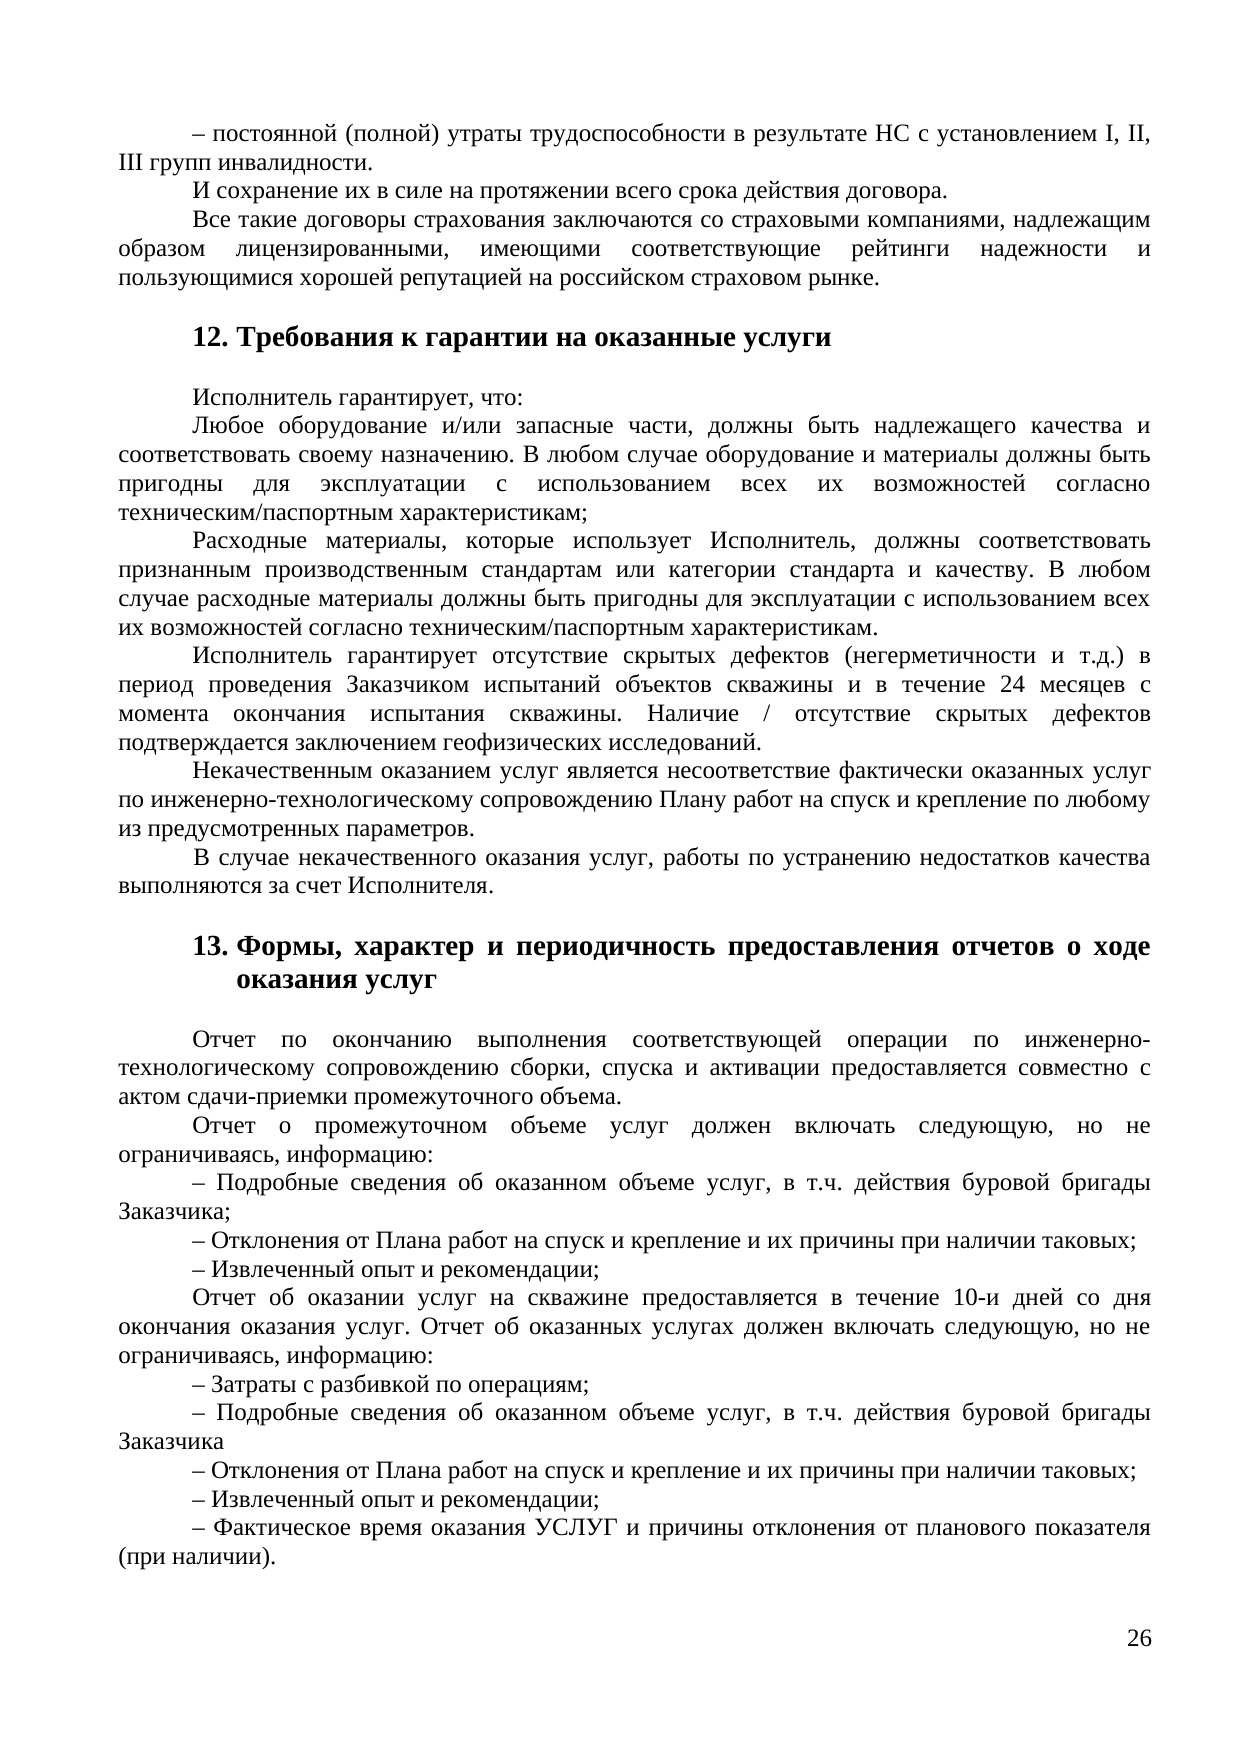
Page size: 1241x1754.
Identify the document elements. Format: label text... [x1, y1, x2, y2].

list – Фактическое время оказания УСЛУГ и причины отклонения от планового показателя (при наличии). [118, 1512, 1152, 1570]
list – Подробные сведения об оказанном объеме услуг, в т.ч. действия буровой бригады Заказчика; [118, 1167, 1152, 1225]
list В случае некачественного оказания услуг, работы по устранению недостатков качества выполняются за счет Исполнителя. [118, 842, 1152, 899]
text Исполнитель гарантирует, что: [118, 382, 1152, 410]
list – Затраты с разбивкой по операциям; [118, 1369, 1152, 1397]
subtitle Формы, характер и периодичность предоставления отчетов о ходе оказания услуг [192, 928, 1152, 995]
text Некачественным оказанием услуг является несоответствие фактически оказанных услуг по инженерно-технологическому сопровождению Плану работ на спуск и крепление по любому из предусмотренных параметров. [118, 755, 1152, 842]
list – Отклонения от Плана работ на спуск и крепление и их причины при наличии таковых; [118, 1455, 1152, 1484]
text – Извлеченный опыт и рекомендации; [118, 1484, 1152, 1512]
subtitle Требования к гарантии на оказанные услуги [192, 319, 1152, 353]
text Отчет по окончанию выполнения соответствующей операции по инженерно-технологическому сопровождению сборки, спуска и активации предоставляется совместно с актом сдачи-приемки промежуточного объема. [118, 1024, 1152, 1110]
text – постоянной (полной) утраты трудоспособности в результате НС с установлением I, II, III групп инвалидности. [118, 118, 1152, 176]
text Все такие договоры страхования заключаются со страховыми компаниями, надлежащим образом лицензированными, имеющими соответствующие рейтинги надежности и пользующимися хорошей репутацией на российском страховом рынке. [118, 204, 1152, 291]
text И сохранение их в силе на протяжении всего срока действия договора. [118, 176, 1152, 204]
text Исполнитель гарантирует отсутствие скрытых дефектов (негерметичности и т.д.) в период проведения Заказчиком испытаний объектов скважины и в течение 24 месяцев с момента окончания испытания скважины. Наличие / отсутствие скрытых дефектов подтверждается заключением геофизических исследований. [118, 640, 1152, 755]
text Любое оборудование и/или запасные части, должны быть надлежащего качества и соответствовать своему назначению. В любом случае оборудование и материалы должны быть пригодны для эксплуатации с использованием всех их возможностей согласно техническим/паспортным характеристикам; [118, 410, 1152, 525]
text Расходные материалы, которые использует Исполнитель, должны соответствовать признанным производственным стандартам или категории стандарта и качеству. В любом случае расходные материалы должны быть пригодны для эксплуатации с использованием всех их возможностей согласно техническим/паспортным характеристикам. [118, 525, 1152, 640]
text Отчет об оказании услуг на скважине предоставляется в течение 10-и дней со дня окончания оказания услуг. Отчет об оказанных услугах должен включать следующую, но не ограничиваясь, информацию: [118, 1282, 1152, 1369]
list – Подробные сведения об оказанном объеме услуг, в т.ч. действия буровой бригады Заказчика [118, 1397, 1152, 1455]
list – Извлеченный опыт и рекомендации; [118, 1254, 1152, 1282]
text Отчет о промежуточном объеме услуг должен включать следующую, но не ограничиваясь, информацию: [118, 1110, 1152, 1167]
list – Отклонения от Плана работ на спуск и крепление и их причины при наличии таковых; [118, 1225, 1152, 1254]
